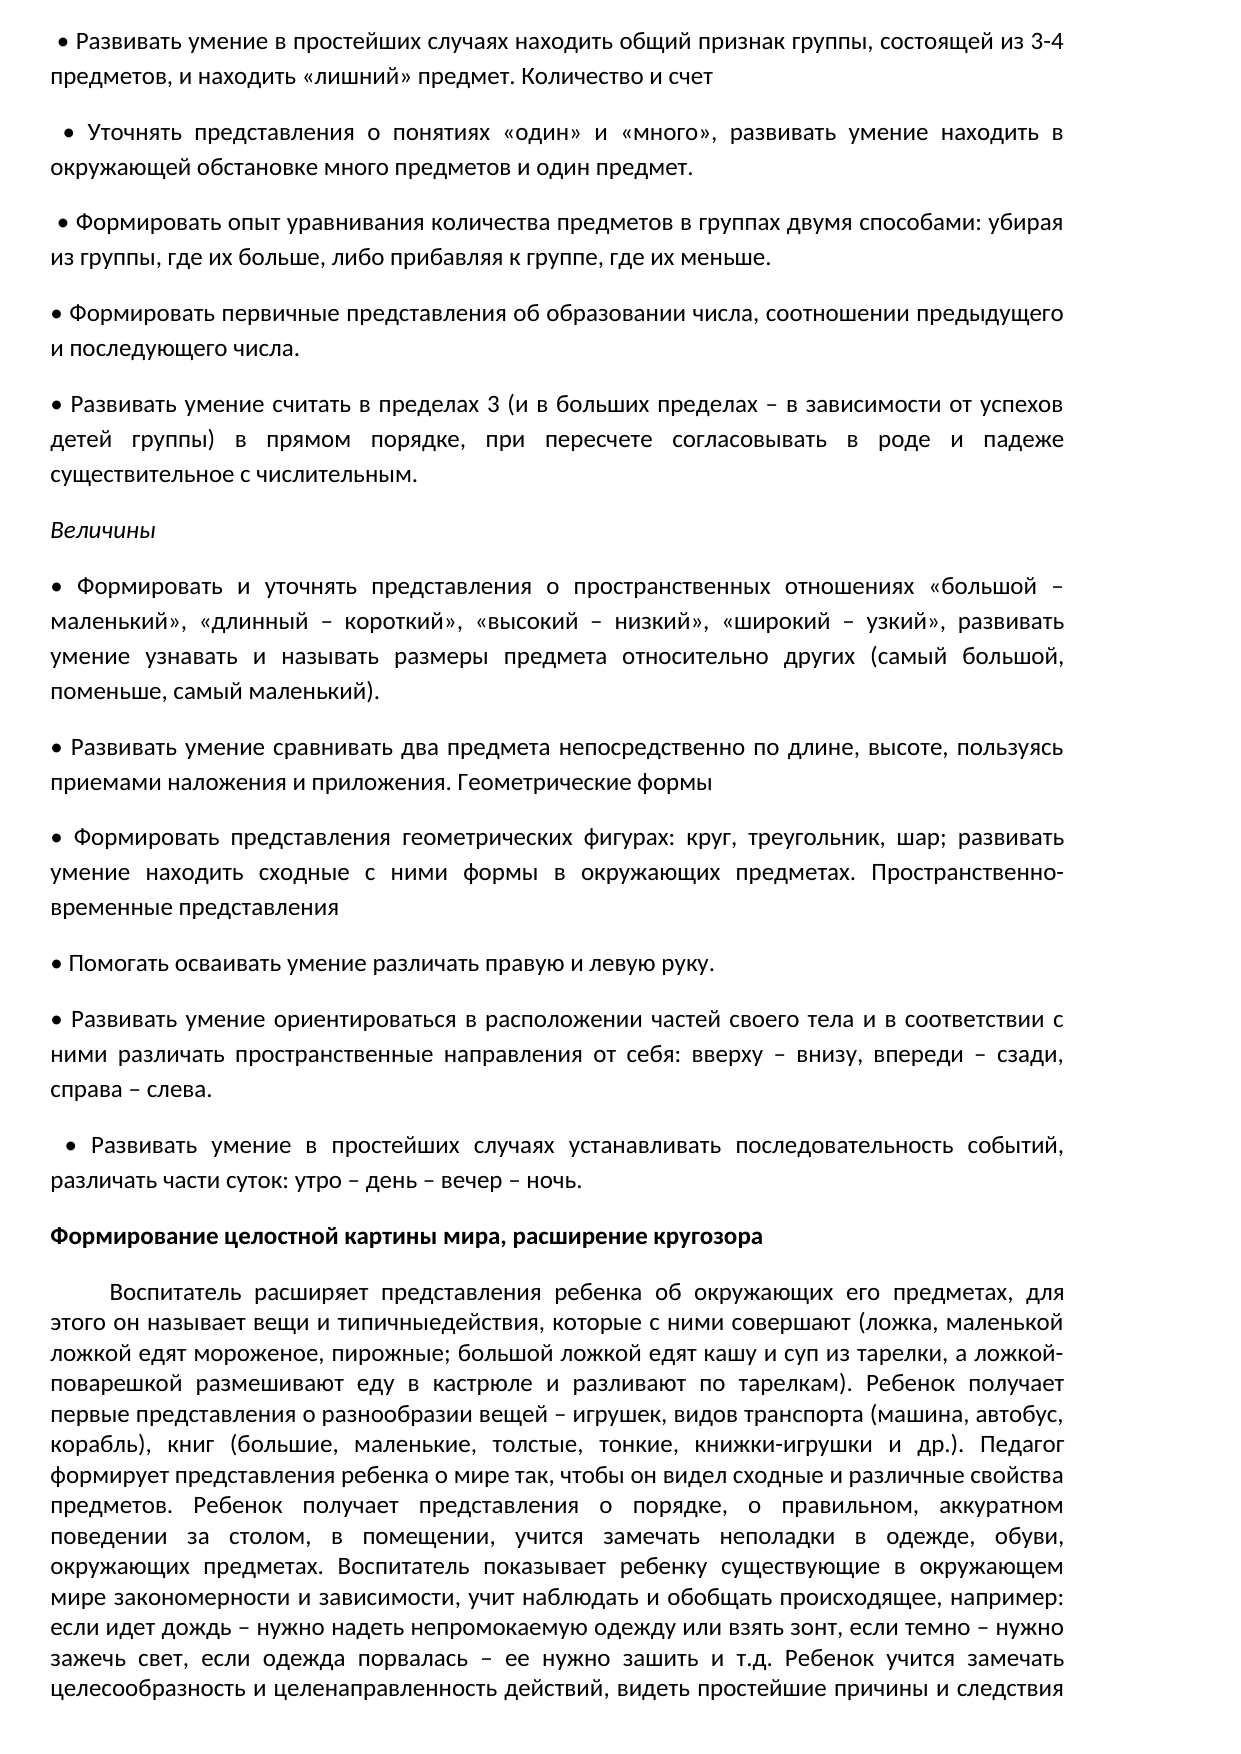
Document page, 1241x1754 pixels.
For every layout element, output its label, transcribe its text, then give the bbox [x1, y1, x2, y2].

text Величины [50, 514, 1065, 544]
text • Развивать умение сравнивать два предмета непосредственно по длине, высоте, пользуясь приемами наложения и приложения. Геометрические формы [50, 731, 1065, 796]
text • Формировать представления геометрических фигурах: круг, треугольник, шар; развивать умение находить сходные с ними формы в окружающих предметах. Пространственно-временные представления [50, 821, 1065, 922]
text • Развивать умение в простейших случаях находить общий признак группы, состоящей из 3-4 предметов, и находить «лишний» предмет. Количество и счет [50, 25, 1065, 90]
text • Развивать умение ориентироваться в расположении частей своего тела и в соответствии с ними различать пространственные направления от себя: вверху – внизу, впереди – сзади, справа – слева. [50, 1003, 1065, 1104]
text • Формировать и уточнять представления о пространственных отношениях «большой – маленький», «длинный – короткий», «высокий – низкий», «широкий – узкий», развивать умение узнавать и называть размеры предмета относительно других (самый большой, поменьше, самый маленький). [50, 570, 1065, 705]
text • Помогать осваивать умение различать правую и левую руку. [50, 947, 1065, 978]
text Формирование целостной картины мира, расширение кругозора [50, 1220, 1065, 1250]
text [50, 1276, 1065, 1703]
text • Уточнять представления о понятиях «один» и «много», развивать умение находить в окружающей обстановке много предметов и один предмет. [50, 116, 1065, 181]
text • Формировать первичные представления об образовании числа, соотношении предыдущего и последующего числа. [50, 297, 1065, 363]
text • Формировать опыт уравнивания количества предметов в группах двумя способами: убирая из группы, где их больше, либо прибавляя к группе, где их меньше. [50, 206, 1065, 272]
text • Развивать умение в простейших случаях устанавливать последовательность событий, различать части суток: утро – день – вечер – ночь. [50, 1129, 1065, 1194]
text • Развивать умение считать в пределах 3 (и в больших пределах – в зависимости от успехов детей группы) в прямом порядке, при пересчете согласовывать в роде и падеже существительное с числительным. [50, 388, 1065, 489]
